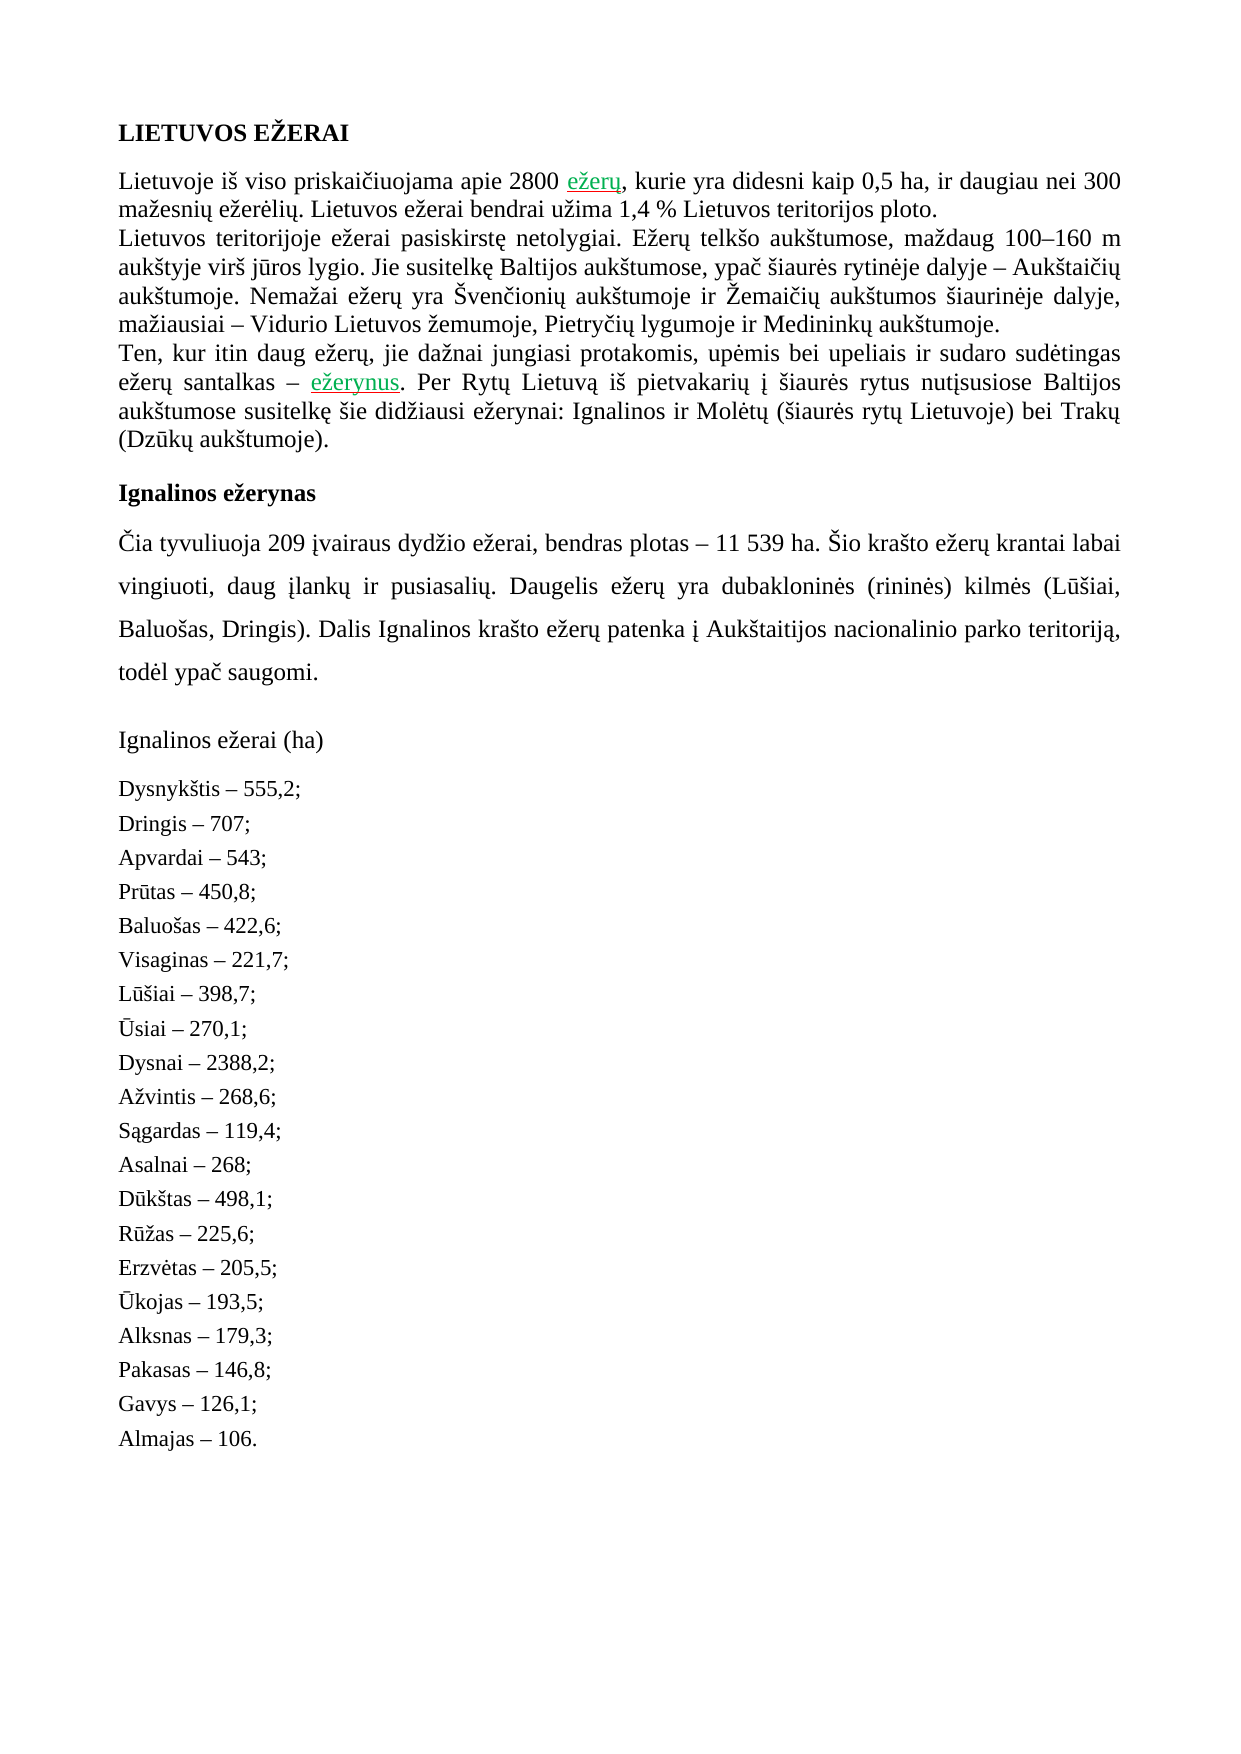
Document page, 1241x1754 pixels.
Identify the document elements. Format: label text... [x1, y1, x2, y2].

text Erzvėtas – 205,5; [118, 1254, 1122, 1280]
text Pakasas – 146,8; [118, 1356, 1122, 1383]
text Čia tyvuliuoja 209 įvairaus dydžio ežerai, bendras plotas – 11 539 ha. Šio krašto ežerų krantai labai vingiuoti, daug įlankų ir pusiasalių. Daugelis ežerų yra dubakloninės (rininės) kilmės (Lūšiai, Baluošas, Dringis). Dalis Ignalinos krašto ežerų patenka į Aukštaitijos nacionalinio parko teritoriją, todėl ypač saugomi. [118, 528, 1122, 686]
text Prūtas – 450,8; [118, 878, 1122, 904]
text Ūsiai – 270,1; [118, 1014, 1122, 1041]
text Baluošas – 422,6; [118, 912, 1122, 938]
text Gavys – 126,1; [118, 1390, 1122, 1417]
text Apvardai – 543; [118, 844, 1122, 870]
text Almajas – 106. [118, 1424, 1122, 1451]
text Dringis – 707; [118, 809, 1122, 836]
text Ažvintis – 268,6; [118, 1083, 1122, 1109]
text Lūšiai – 398,7; [118, 980, 1122, 1007]
text Dysnykštis – 555,2; [118, 775, 1122, 802]
text Dysnai – 2388,2; [118, 1049, 1122, 1075]
text Rūžas – 225,6; [118, 1219, 1122, 1246]
text Ignalinos ežerai (ha) [118, 726, 472, 754]
text Alksnas – 179,3; [118, 1322, 1122, 1348]
text Lietuvos teritorijoje ežerai pasiskirstę netolygiai. Ežerų telkšo aukštumose, maždaug 100–160 m aukštyje virš jūros lygio. Jie susitelkę Baltijos aukštumose, ypač šiaurės rytinėje dalyje – Aukštaičių aukštumoje. Nemažai ežerų yra Švenčionių aukštumoje ir Žemaičių aukštumos šiaurinėje dalyje, mažiausiai – Vidurio Lietuvos žemumoje, Pietryčių lygumoje ir Medininkų aukštumoje. [118, 223, 1122, 338]
text Sągardas – 119,4; [118, 1117, 1122, 1143]
text Visaginas – 221,7; [118, 946, 1122, 973]
text Ignalinos ežerynas [118, 478, 1122, 507]
text Ten, kur itin daug ežerų, jie dažnai jungiasi protakomis, upėmis bei upeliais ir sudaro sudėtingas ežerų santalkas – ežerynus. Per Rytų Lietuvą iš pietvakarių į šiaurės rytus nutįsusiose Baltijos aukštumose susitelkę šie didžiausi ežerynai: Ignalinos ir Molėtų (šiaurės rytų Lietuvoje) bei Trakų (Dzūkų aukštumoje). [118, 338, 1122, 453]
text Ūkojas – 193,5; [118, 1288, 1122, 1314]
text Dūkštas – 498,1; [118, 1185, 1122, 1212]
text LIETUVOS EŽERAI [118, 118, 1122, 147]
text Asalnai – 268; [118, 1151, 1122, 1178]
text Lietuvoje iš viso priskaičiuojama apie 2800 ežerų, kurie yra didesni kaip 0,5 ha, ir daugiau nei 300 mažesnių ežerėlių. Lietuvos ežerai bendrai užima 1,4 % Lietuvos teritorijos ploto. [118, 166, 1122, 223]
